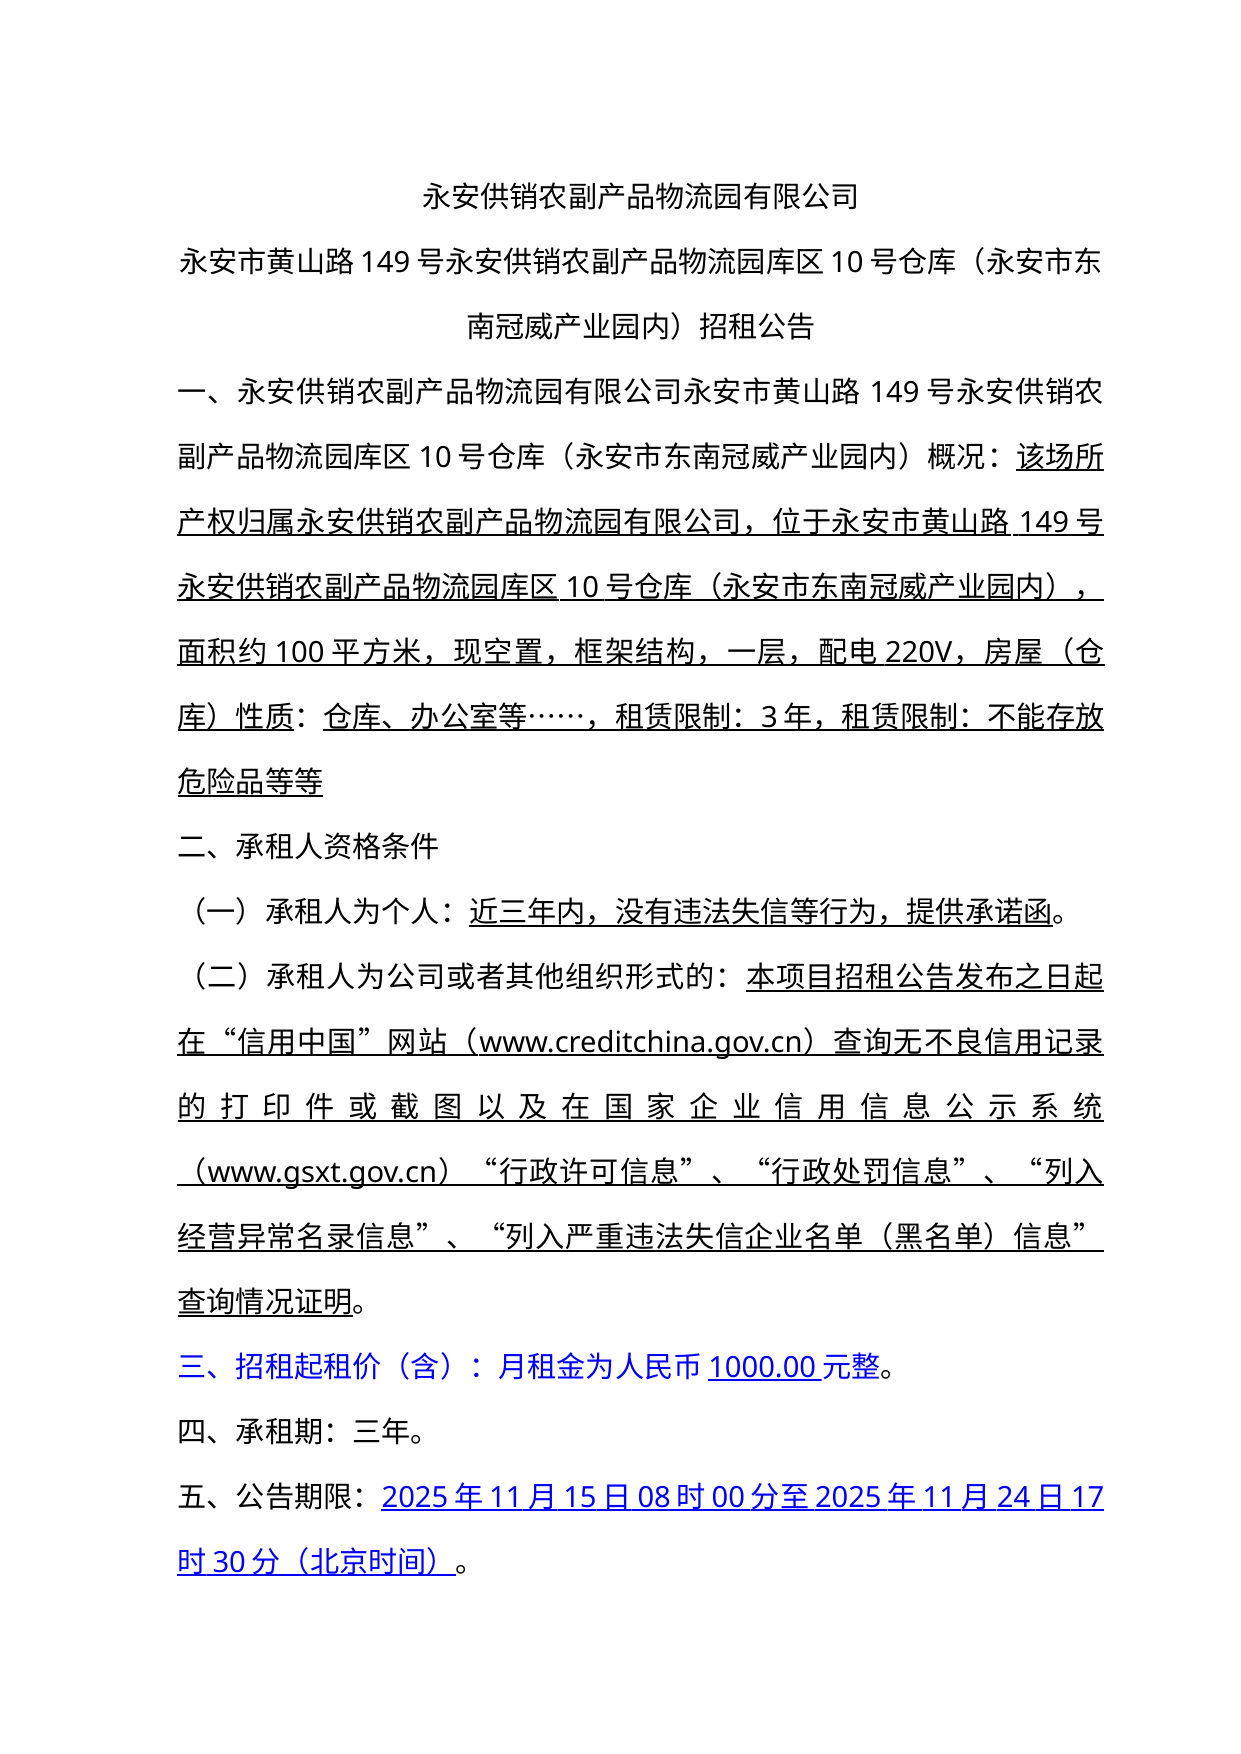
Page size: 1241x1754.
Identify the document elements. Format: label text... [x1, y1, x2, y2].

text 一、永安供销农副产品物流园有限公司永安市黄山路149号永安供销农副产品物流园库区10号仓库（永安市东南冠威产业园内）概况：该场所产权归属永安供销农副产品物流园有限公司，位于永安市黄山路149号永安供销农副产品物流园库区10号仓库（永安市东南冠威产业园内），面积约100平方米，现空置，框架结构，一层，配电220V，房屋（仓库）性质：仓库、办公室等……，租赁限制：3年，租赁限制：不能存放危险品等等 [177, 666, 1104, 812]
list （二）承租人为公司或者其他组织形式的：本项目招租公告发布之日起在“信用中国”网站（www.creditchina.gov.cn）查询无不良信用记录的打印件或截图以及在国家企业信用信息公示系统（www.gsxt.gov.cn）“行政许可信息”、“行政处罚信息”、“列入经营异常名录信息”、“列入严重违法失信企业名单（黑名单）信息”查询情况证明。 [177, 1121, 1104, 1184]
list 永安供销农副产品物流园有限公司 [177, 162, 1104, 227]
list （二）承租人为公司或者其他组织形式的：本项目招租公告发布之日起在“信用中国”网站（www.creditchina.gov.cn）查询无不良信用记录的打印件或截图以及在国家企业信用信息公示系统（www.gsxt.gov.cn）“行政许可信息”、“行政处罚信息”、“列入经营异常名录信息”、“列入严重违法失信企业名单（黑名单）信息”查询情况证明。 [177, 1251, 1104, 1332]
list （二）承租人为公司或者其他组织形式的：本项目招租公告发布之日起在“信用中国”网站（www.creditchina.gov.cn）查询无不良信用记录的打印件或截图以及在国家企业信用信息公示系统（www.gsxt.gov.cn）“行政许可信息”、“行政处罚信息”、“列入经营异常名录信息”、“列入严重违法失信企业名单（黑名单）信息”查询情况证明。 [177, 942, 1104, 1120]
list 三、招租起租价（含）：月租金为人民币1000.00元整。 [177, 1332, 1104, 1397]
list （二）承租人为公司或者其他组织形式的：本项目招租公告发布之日起在“信用中国”网站（www.creditchina.gov.cn）查询无不良信用记录的打印件或截图以及在国家企业信用信息公示系统（www.gsxt.gov.cn）“行政许可信息”、“行政处罚信息”、“列入经营异常名录信息”、“列入严重违法失信企业名单（黑名单）信息”查询情况证明。 [177, 1186, 1104, 1250]
list 永安市黄山路149号永安供销农副产品物流园库区10号仓库（永安市东南冠威产业园内）招租公告 [177, 227, 1104, 357]
list （一）承租人为个人：近三年内，没有违法失信等行为，提供承诺函。 [177, 877, 1104, 942]
list 二、承租人资格条件 [177, 812, 1104, 877]
text 一、永安供销农副产品物流园有限公司永安市黄山路149号永安供销农副产品物流园库区10号仓库（永安市东南冠威产业园内）概况：该场所产权归属永安供销农副产品物流园有限公司，位于永安市黄山路149号永安供销农副产品物流园库区10号仓库（永安市东南冠威产业园内），面积约100平方米，现空置，框架结构，一层，配电220V，房屋（仓库）性质：仓库、办公室等……，租赁限制：3年，租赁限制：不能存放危险品等等 [177, 357, 1104, 599]
list 四、承租期：三年。 [177, 1397, 1104, 1462]
list 五、公告期限：2025年11月15日08时00分至2025年11月24日17 时30分（北京时间）。 [177, 1462, 1104, 1592]
text 一、永安供销农副产品物流园有限公司永安市黄山路149号永安供销农副产品物流园库区10号仓库（永安市东南冠威产业园内）概况：该场所产权归属永安供销农副产品物流园有限公司，位于永安市黄山路149号永安供销农副产品物流园库区10号仓库（永安市东南冠威产业园内），面积约100平方米，现空置，框架结构，一层，配电220V，房屋（仓库）性质：仓库、办公室等……，租赁限制：3年，租赁限制：不能存放危险品等等 [177, 600, 1104, 664]
